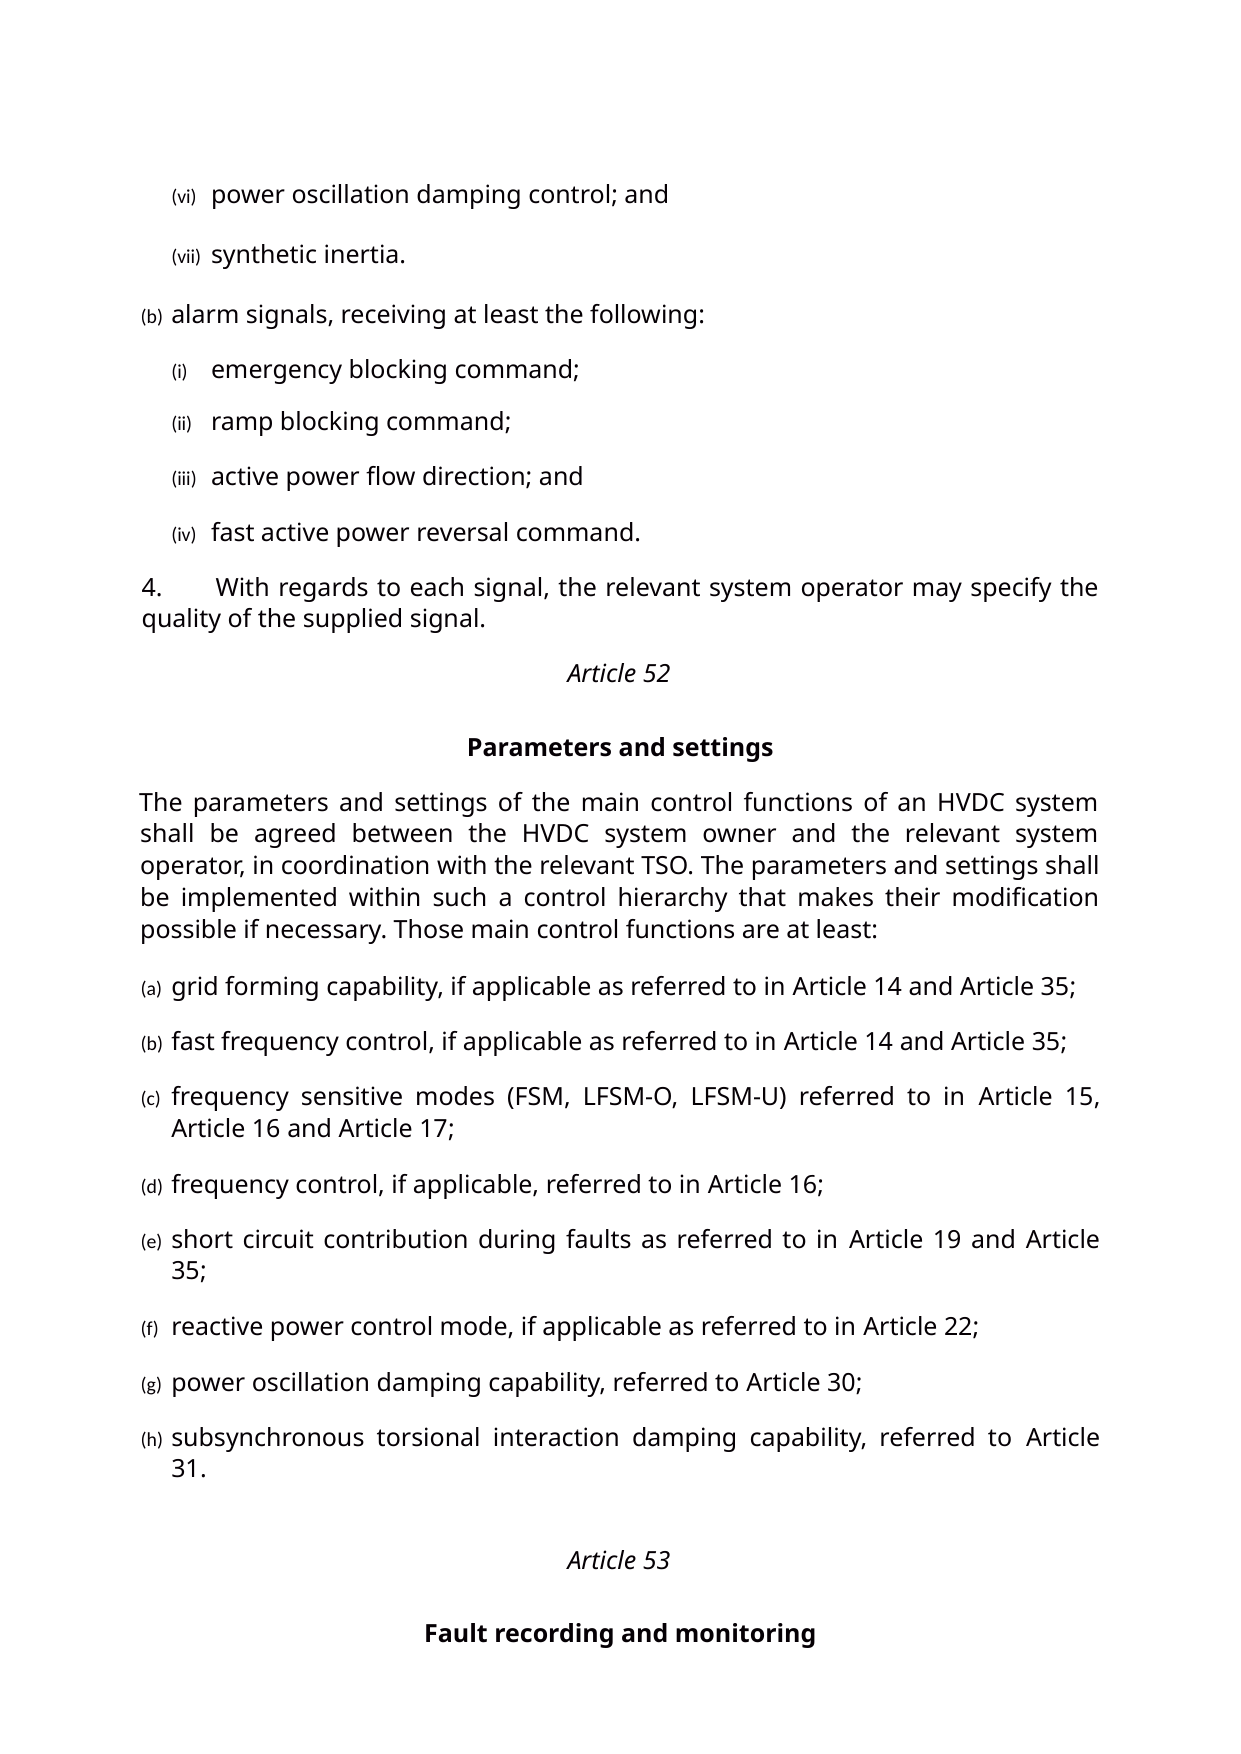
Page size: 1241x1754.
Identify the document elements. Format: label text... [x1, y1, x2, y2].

text Fault recording and monitoring [140, 1617, 1100, 1649]
list frequency sensitive modes (FSM, LFSM-O, LFSM-U) referred to in Article 15, Article 16 and Article 17; [140, 1080, 1100, 1144]
list fast frequency control, if applicable as referred to in Article 14 and Article 35; [140, 1025, 1100, 1057]
text The parameters and settings of the main control functions of an HVDC system shall be agreed between the HVDC system owner and the relevant system operator, in coordination with the relevant TSO. The parameters and settings shall be implemented within such a control hierarchy that makes their modification possible if necessary. Those main control functions are at least: [139, 786, 1100, 946]
list alarm signals, receiving at least the following: [140, 298, 1100, 329]
list frequency control, if applicable, referred to in Article 16; [140, 1168, 1100, 1199]
list active power flow direction; and [171, 460, 1100, 492]
list grid forming capability, if applicable as referred to in Article 14 and Article 35; [140, 969, 1100, 1002]
list emergency blocking command; [171, 353, 1100, 385]
list power oscillation damping capability, referred to Article 30; [140, 1366, 1100, 1398]
list reactive power control mode, if applicable as referred to in Article 22; [140, 1310, 1100, 1342]
list power oscillation damping control; and [171, 176, 1100, 210]
list fast active power reversal command. [171, 516, 1100, 548]
list subsynchronous torsional interaction damping capability, referred to Article 31. [140, 1421, 1100, 1485]
list short circuit contribution during faults as referred to in Article 19 and Article 35; [140, 1223, 1100, 1287]
subtitle Article 52 [140, 656, 1100, 690]
text Parameters and settings [140, 731, 1100, 763]
subtitle Article 53 [140, 1542, 1100, 1577]
list synthetic inertia. [171, 237, 1100, 271]
list With regards to each signal, the relevant system operator may specify the quality of the supplied signal. [141, 571, 1100, 635]
list ramp blocking command; [171, 405, 1100, 437]
